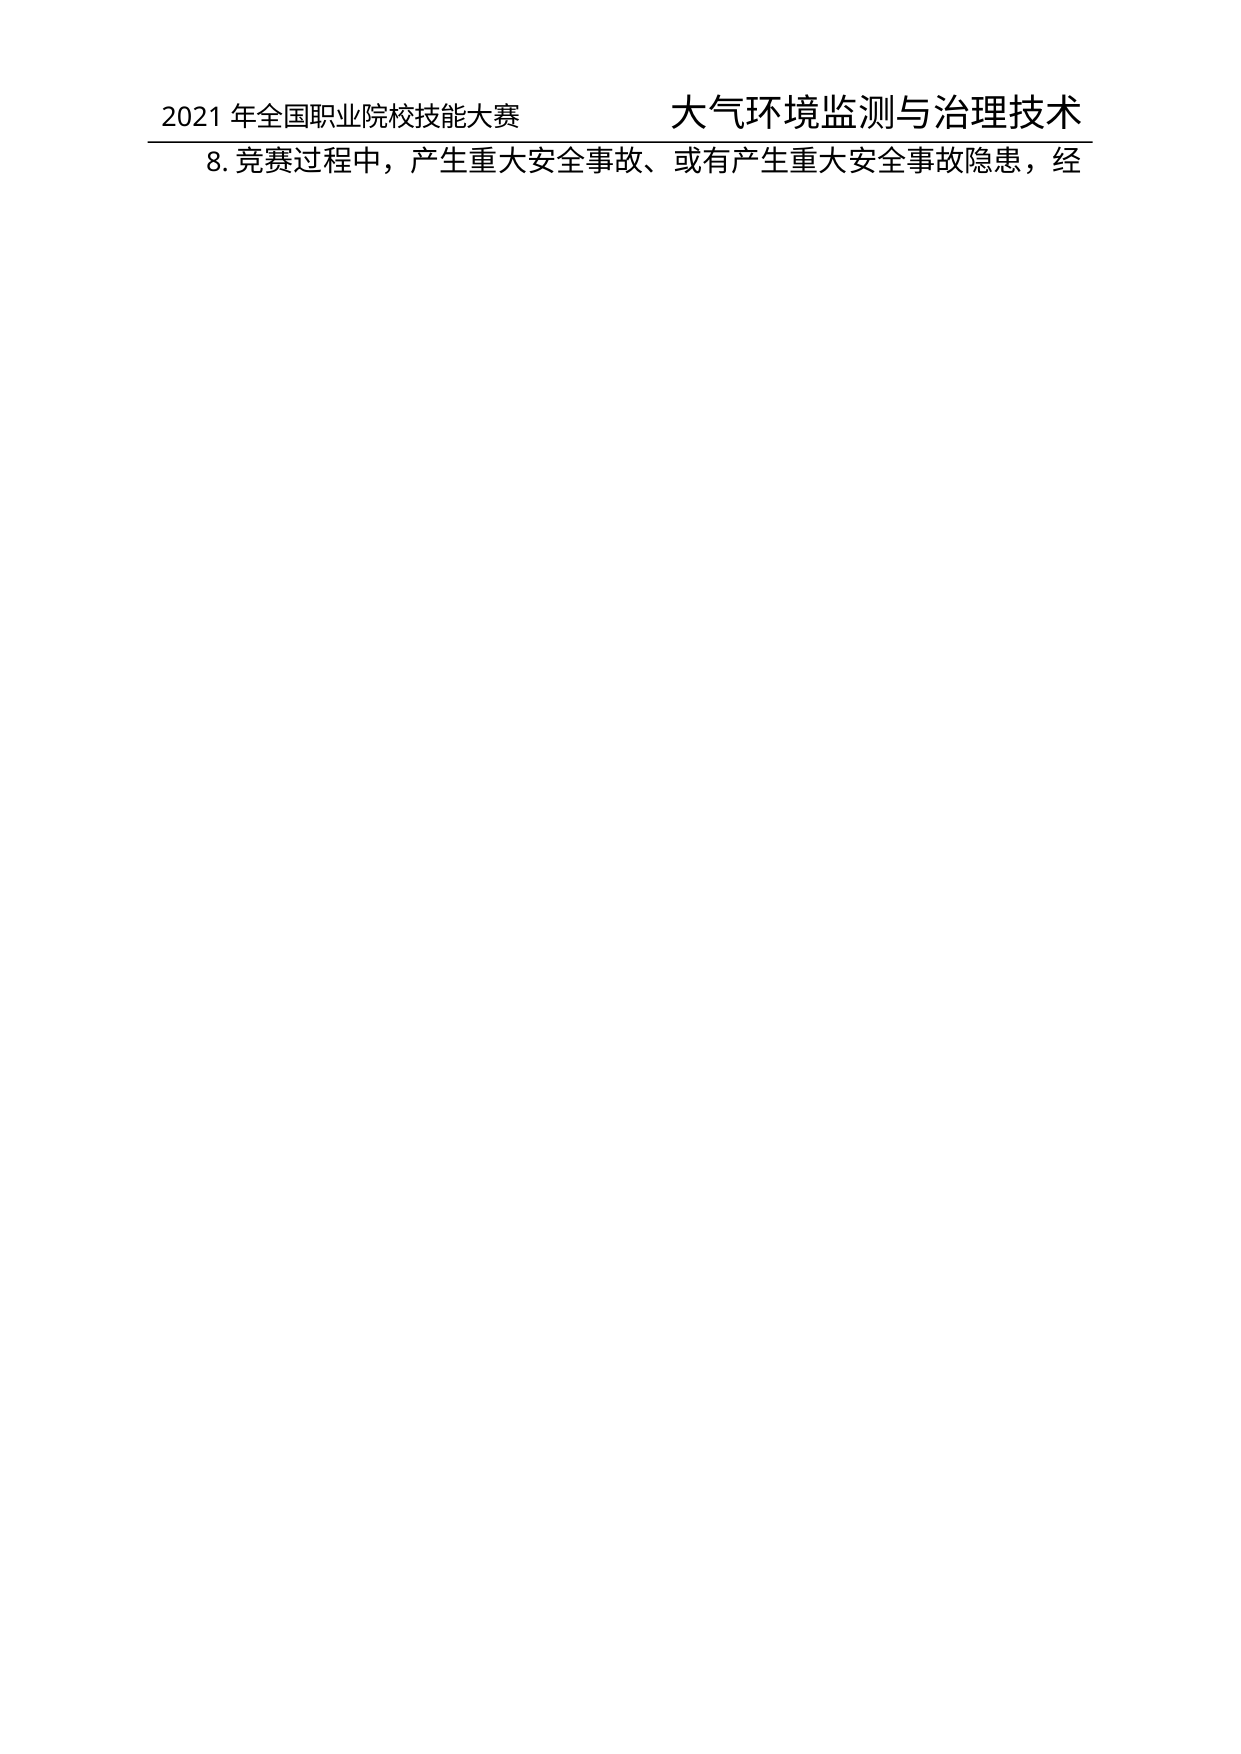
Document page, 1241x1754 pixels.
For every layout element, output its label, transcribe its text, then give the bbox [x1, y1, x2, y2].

list 竞赛过程中，产生重大安全事故、或有产生重大安全事故隐患，经 [206, 142, 1190, 179]
